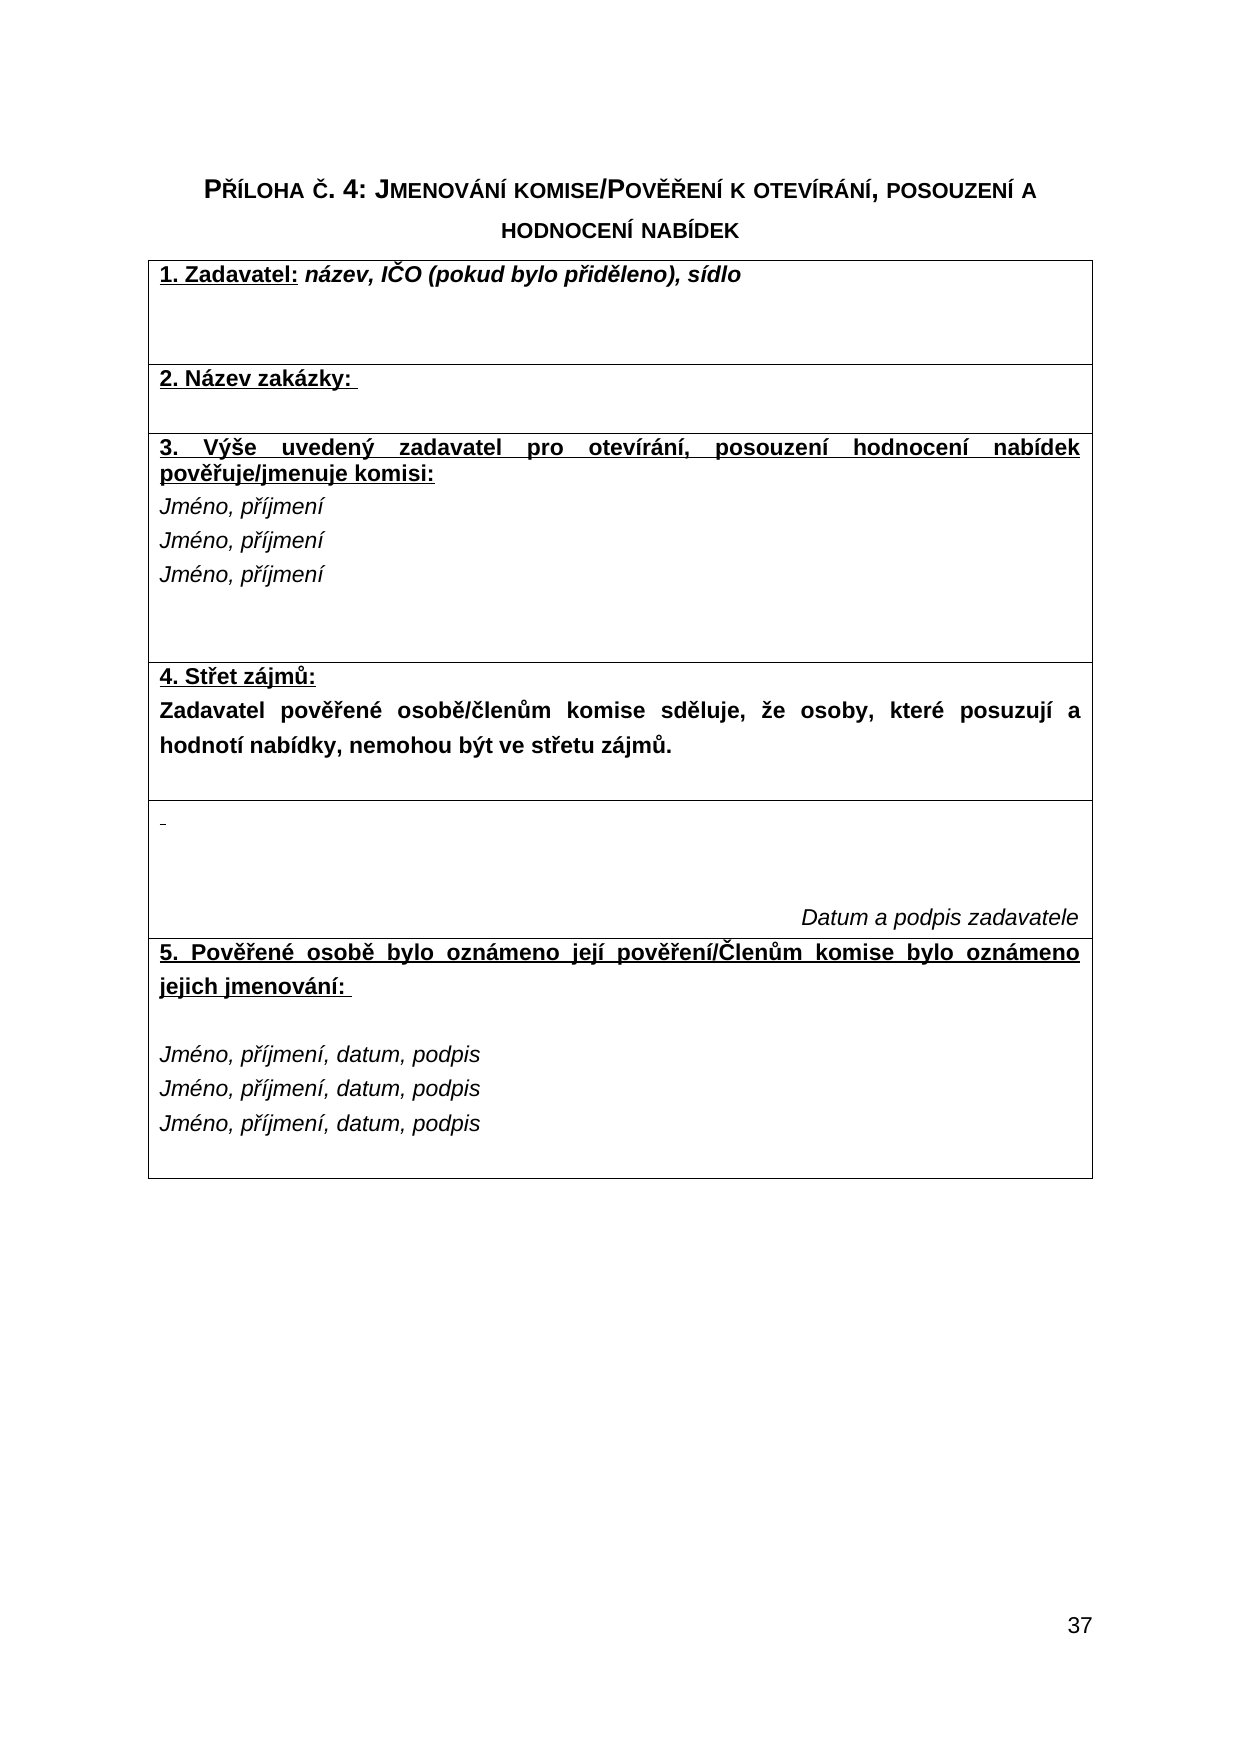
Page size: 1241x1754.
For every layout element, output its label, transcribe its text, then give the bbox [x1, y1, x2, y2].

table_cell 4. Střet zájmů: Zadavatel pověřené osobě/členům komise sděluje, že osoby, které posuzují a hodnotí nabídky, nemohou být ve střetu zájmů. [149, 663, 1092, 800]
table_cell Datum a podpis zadavatele [149, 801, 1092, 938]
table_cell 5. Pověřené osobě bylo oznámeno její pověření/Členům komise bylo oznámeno jejich jmenování: Jméno, příjmení, datum, podpis Jméno, příjmení, datum, podpis Jméno, příjmení, datum, podpis [149, 939, 1092, 1178]
subtitle Příloha č. 4: Jmenování komise/Pověření k otevírání, posouzení a hodnocení nabídek [148, 173, 1093, 244]
table_cell 2. Název zakázky: [149, 365, 1092, 433]
table_header 1. Zadavatel: název, IČO (pokud bylo přiděleno), sídlo [149, 261, 1092, 364]
table_cell 3. Výše uvedený zadavatel pro otevírání, posouzení hodnocení nabídek pověřuje/jmenuje komisi: Jméno, příjmení Jméno, příjmení Jméno, příjmení [149, 434, 1092, 662]
